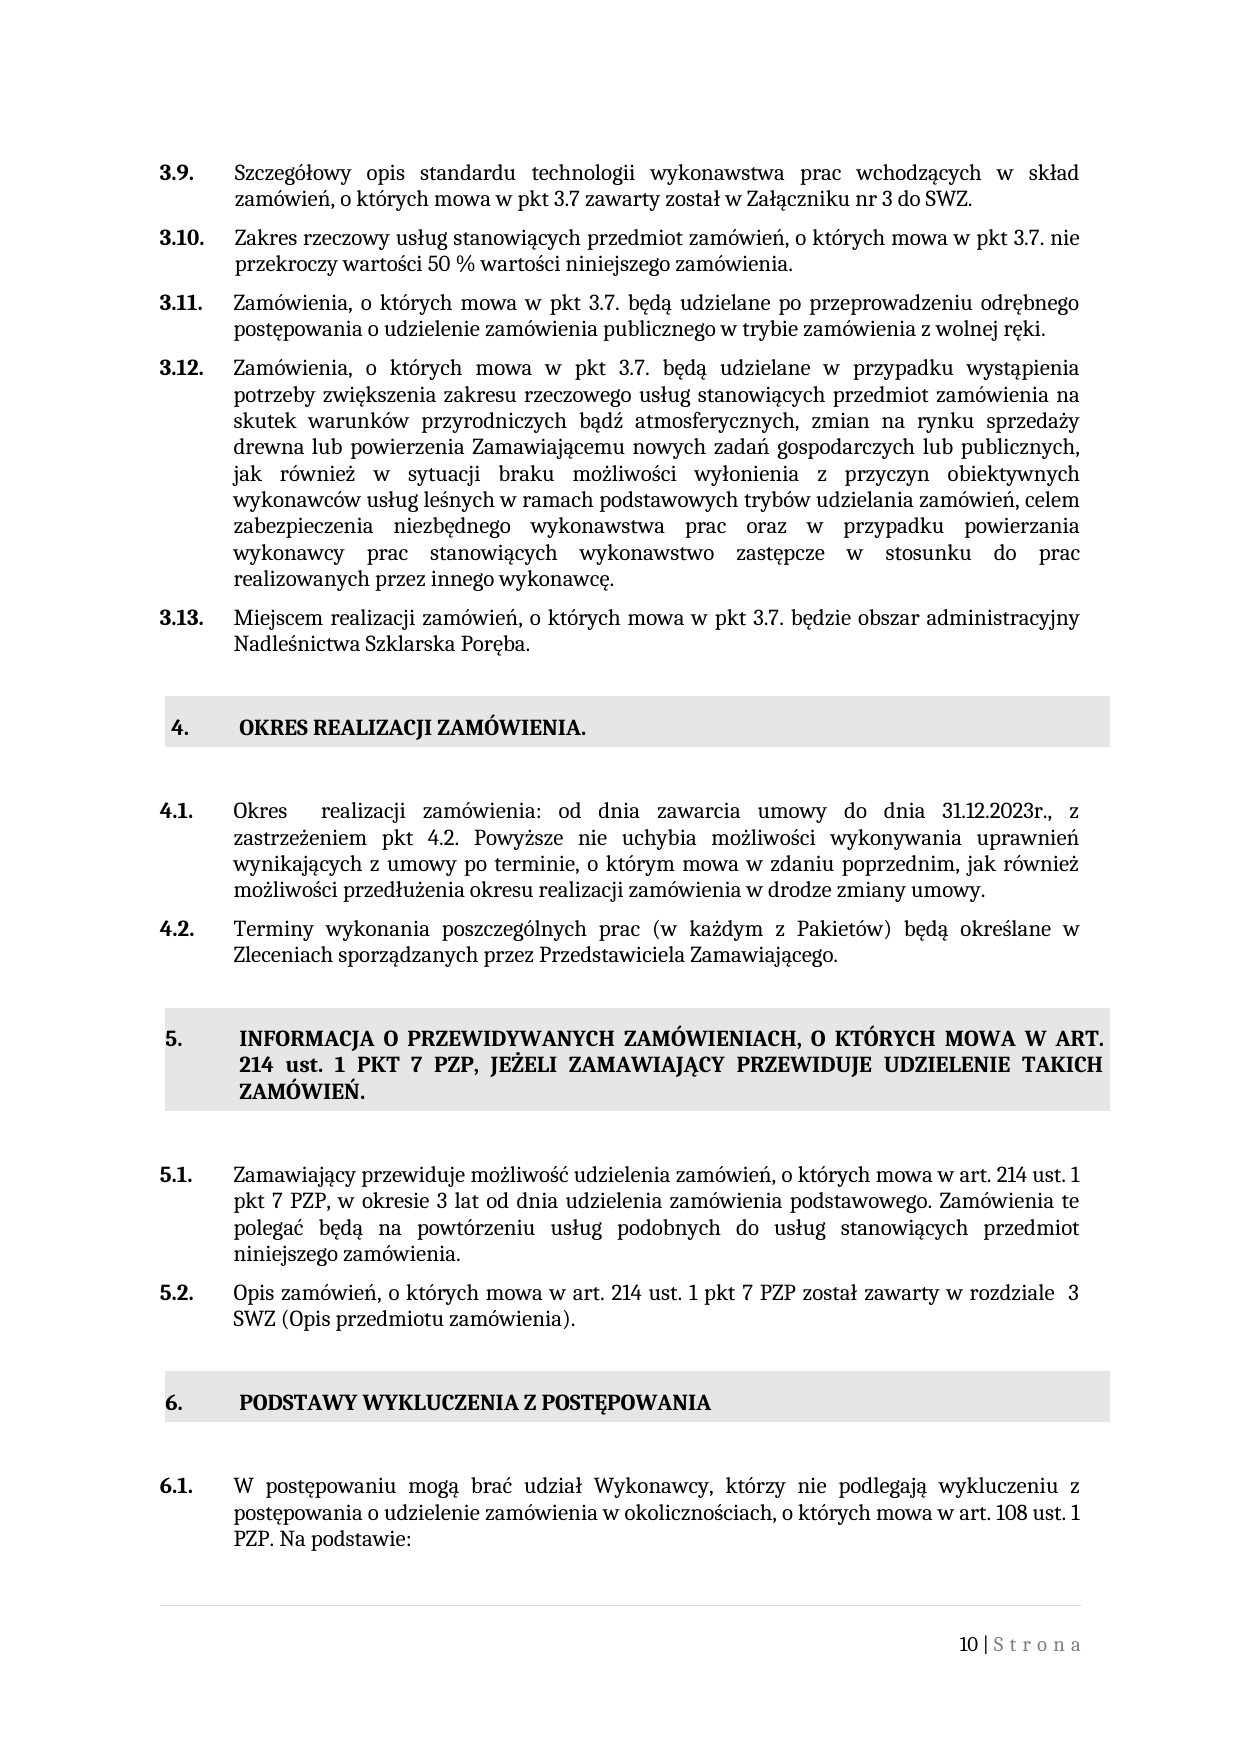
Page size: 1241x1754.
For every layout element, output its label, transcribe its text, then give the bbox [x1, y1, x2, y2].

table_header 4. OKRES REALIZACJI ZAMÓWIENIA. [165, 696, 1110, 747]
table_header 6. PODSTAWY WYKLUCZENIA Z POSTĘPOWANIA [165, 1371, 1110, 1422]
text 3.12. Zamówienia, o których mowa w pkt 3.7. będą udzielane w przypadku wystąpienia potrzeby zwiększenia zakresu rzeczowego usług stanowiących przedmiot zamówienia na skutek warunków przyrodniczych bądź atmosferycznych, zmian na rynku sprzedaży drewna lub powierzenia Zamawiającemu nowych zadań gospodarczych lub publicznych, jak również w sytuacji braku możliwości wyłonienia z przyczyn obiektywnych wykonawców usług leśnych w ramach podstawowych trybów udzielania zamówień, celem zabezpieczenia niezbędnego wykonawstwa prac oraz w przypadku powierzania wykonawcy prac stanowiących wykonawstwo zastępcze w stosunku do prac realizowanych przez innego wykonawcę. [159, 355, 1081, 592]
text 3.11. Zamówienia, o których mowa w pkt 3.7. będą udzielane po przeprowadzeniu odrębnego postępowania o udzielenie zamówienia publicznego w trybie zamówienia z wolnej ręki. [159, 290, 1081, 343]
table_header 5. INFORMACJA O PRZEWIDYWANYCH ZAMÓWIENIACH, O KTÓRYCH MOWA W ART. 214 ust. 1 PKT 7 PZP, JEŻELI ZAMAWIAJĄCY PRZEWIDUJE UDZIELENIE TAKICH ZAMÓWIEŃ. [165, 1008, 1110, 1111]
text 3.13. Miejscem realizacji zamówień, o których mowa w pkt 3.7. będzie obszar administracyjny Nadleśnictwa Szklarska Poręba. [159, 605, 1081, 657]
text 5.1. Zamawiający przewiduje możliwość udzielenia zamówień, o których mowa w art. 214 ust. 1 pkt 7 PZP, w okresie 3 lat od dnia udzielenia zamówienia podstawowego. Zamówienia te polegać będą na powtórzeniu usług podobnych do usług stanowiących przedmiot niniejszego zamówienia. [159, 1162, 1081, 1267]
text 4.2. Terminy wykonania poszczególnych prac (w każdym z Pakietów) będą określane w Zleceniach sporządzanych przez Przedstawiciela Zamawiającego. [159, 916, 1081, 969]
list Szczegółowy opis standardu technologii wykonawstwa prac wchodzących w skład zamówień, o których mowa w pkt 3.7 zawarty został w Załączniku nr 3 do SWZ. [159, 159, 1081, 212]
list Zakres rzeczowy usług stanowiących przedmiot zamówień, o których mowa w pkt 3.7. nie przekroczy wartości 50 % wartości niniejszego zamówienia. [159, 225, 1081, 277]
text 5.2. Opis zamówień, o których mowa w art. 214 ust. 1 pkt 7 PZP został zawarty w rozdziale 3 SWZ (Opis przedmiotu zamówienia). [159, 1280, 1081, 1332]
text 4.1. Okres realizacji zamówienia: od dnia zawarcia umowy do dnia 31.12.2023r., z zastrzeżeniem pkt 4.2. Powyższe nie uchybia możliwości wykonywania uprawnień wynikających z umowy po terminie, o którym mowa w zdaniu poprzednim, jak również możliwości przedłużenia okresu realizacji zamówienia w drodze zmiany umowy. [159, 798, 1081, 903]
text 6.1. W postępowaniu mogą brać udział Wykonawcy, którzy nie podlegają wykluczeniu z postępowania o udzielenie zamówienia w okolicznościach, o których mowa w art. 108 ust. 1 PZP. Na podstawie: [159, 1473, 1081, 1552]
